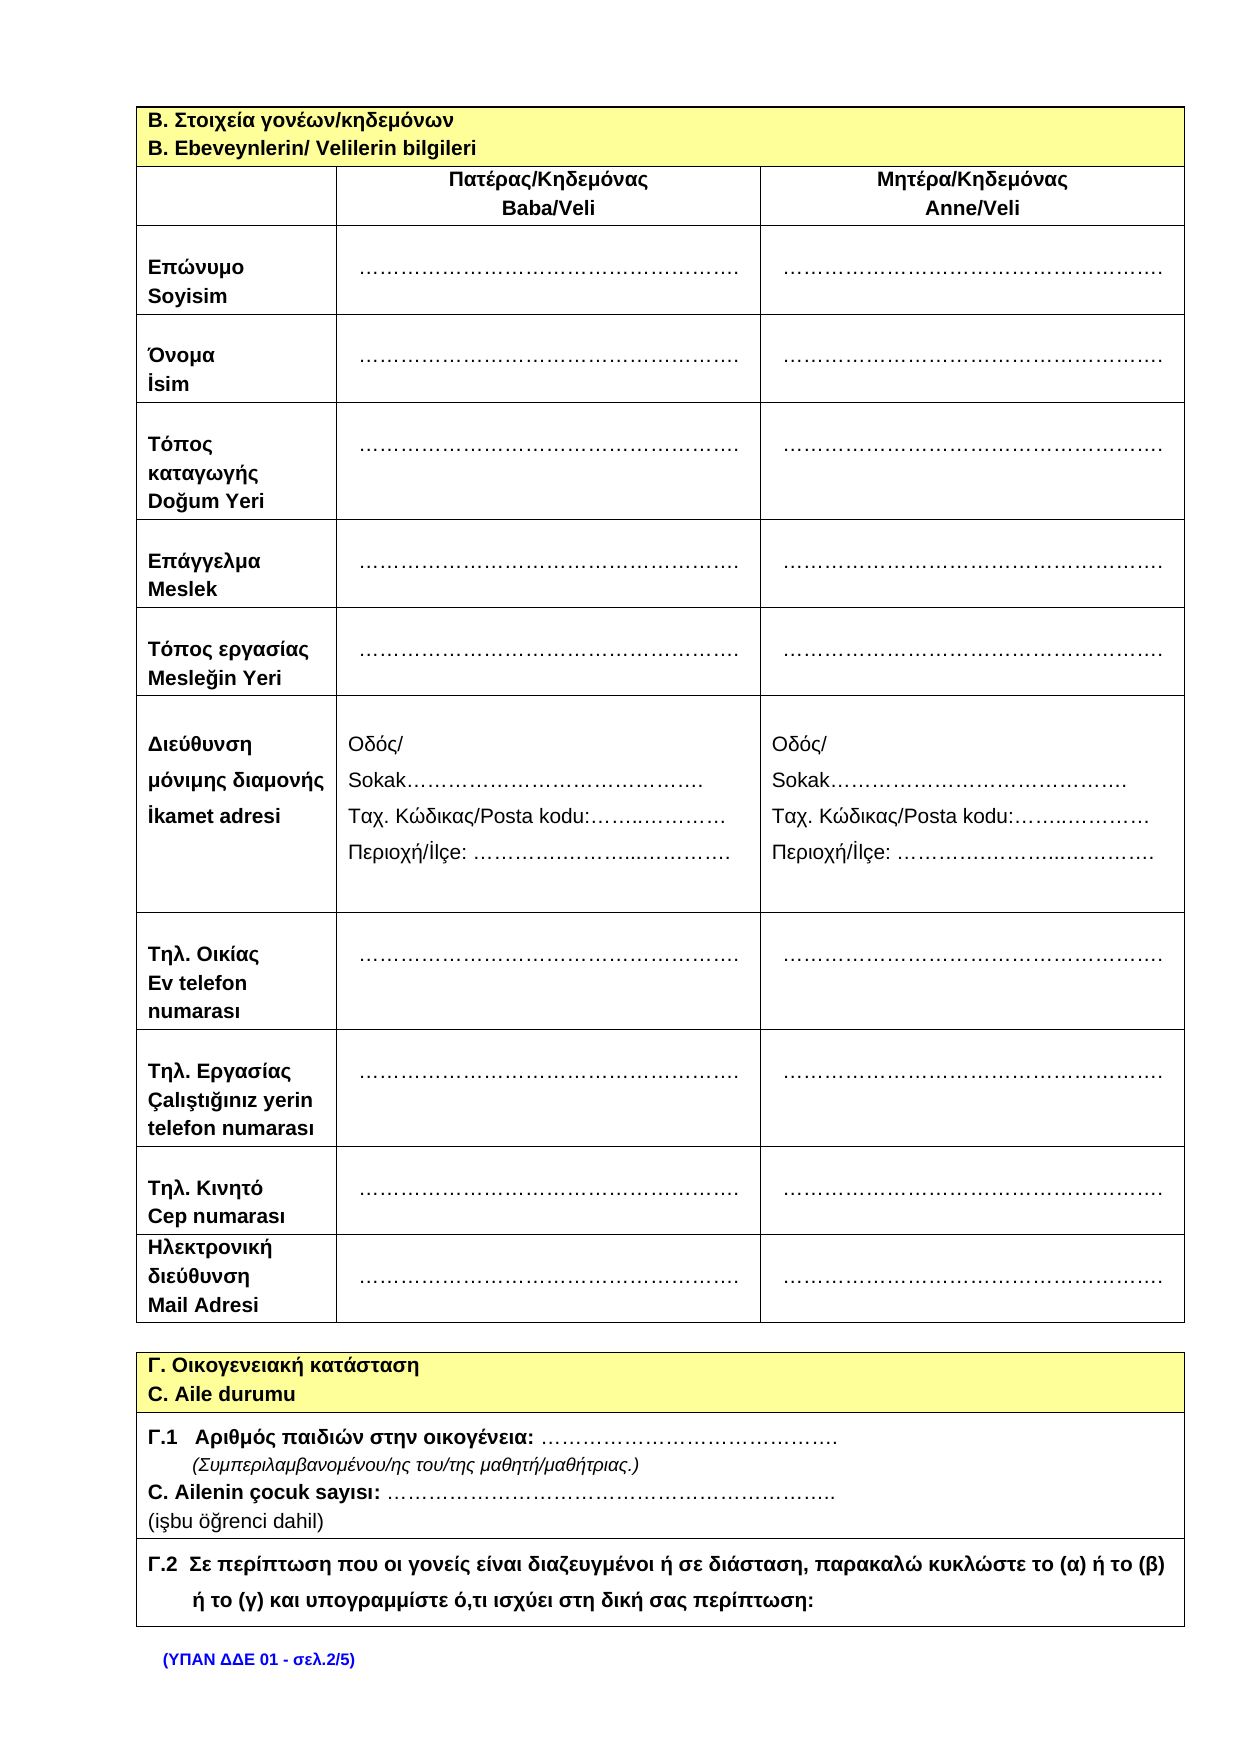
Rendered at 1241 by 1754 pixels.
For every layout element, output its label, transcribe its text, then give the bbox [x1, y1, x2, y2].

table_cell ………………………………………………. [337, 1147, 760, 1234]
table_cell Τηλ. Εργασίας Çalıştığınız yerin telefon numarası [137, 1030, 336, 1146]
table_cell ………………………………………………. [761, 1030, 1184, 1146]
table_cell ………………………………………………. [761, 226, 1184, 313]
table_cell Τηλ. Οικίας Ev telefon numarası [137, 913, 336, 1029]
table_cell ………………………………………………. [337, 315, 760, 402]
table_cell ………………………………………………. [337, 1030, 760, 1146]
table_cell ………………………………………………. [761, 913, 1184, 1029]
table_cell ………………………………………………. [337, 608, 760, 695]
table_cell ………………………………………………. [761, 608, 1184, 695]
table_cell Τόπος εργασίας Mesleğin Yeri [137, 608, 336, 695]
table_cell Επάγγελμα Meslek [137, 520, 336, 607]
table_cell Τόπος καταγωγής Doğum Yeri [137, 403, 336, 519]
table_cell Όνομα İsim [137, 315, 336, 402]
table_cell Β. Στοιχεία γονέων/κηδεμόνων B. Ebeveynlerin/ Velilerin bilgileri [137, 108, 1184, 166]
table_cell Τηλ. Κινητό Cep numarası [137, 1147, 336, 1234]
table_cell Οδός/Sokak……………………………………. Ταχ. Κώδικας/Posta kodu:……..………… Περιοχή/İlçe: ………….………...…………. [337, 696, 760, 912]
table_cell ………………………………………………. [761, 1147, 1184, 1234]
table_cell ………………………………………………. [761, 403, 1184, 519]
table_cell ………………………………………………. [337, 403, 760, 519]
table_cell ………………………………………………. [337, 520, 760, 607]
table_cell Μητέρα/Κηδεμόνας Anne/Veli [761, 167, 1184, 225]
table_cell ………………………………………………. [761, 1235, 1184, 1322]
table_cell Πατέρας/Κηδεμόνας Baba/Veli [337, 167, 760, 225]
table_cell ………………………………………………. [337, 913, 760, 1029]
table_cell Ηλεκτρονική διεύθυνση Mail Adresi [137, 1235, 336, 1322]
table_cell ………………………………………………. [761, 520, 1184, 607]
table_cell Οδός/Sokak……………………………………. Ταχ. Κώδικας/Posta kodu:……..………… Περιοχή/İlçe: ………….………...…………. [761, 696, 1184, 912]
table_cell ………………………………………………. [761, 315, 1184, 402]
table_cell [137, 1539, 1184, 1626]
table_cell ………………………………………………. [337, 226, 760, 313]
table_cell Επώνυμο Soyisim [137, 226, 336, 313]
table_cell [137, 167, 336, 225]
table_cell Διεύθυνση μόνιμης διαμονής İkamet adresi [137, 696, 336, 912]
table_cell Γ.1 Αριθμός παιδιών στην οικογένεια: ……………………………………. (Συμπεριλαμβανομένου/ης του/της μαθητή/μαθήτριας.) C. Ailenin çocuk sayısı: ……………………………………………………….. (işbu öğrenci dahil) [137, 1413, 1184, 1538]
table_header Γ. Οικογενειακή κατάσταση C. Aile durumu [137, 1353, 1184, 1412]
table_cell ………………………………………………. [337, 1235, 760, 1322]
